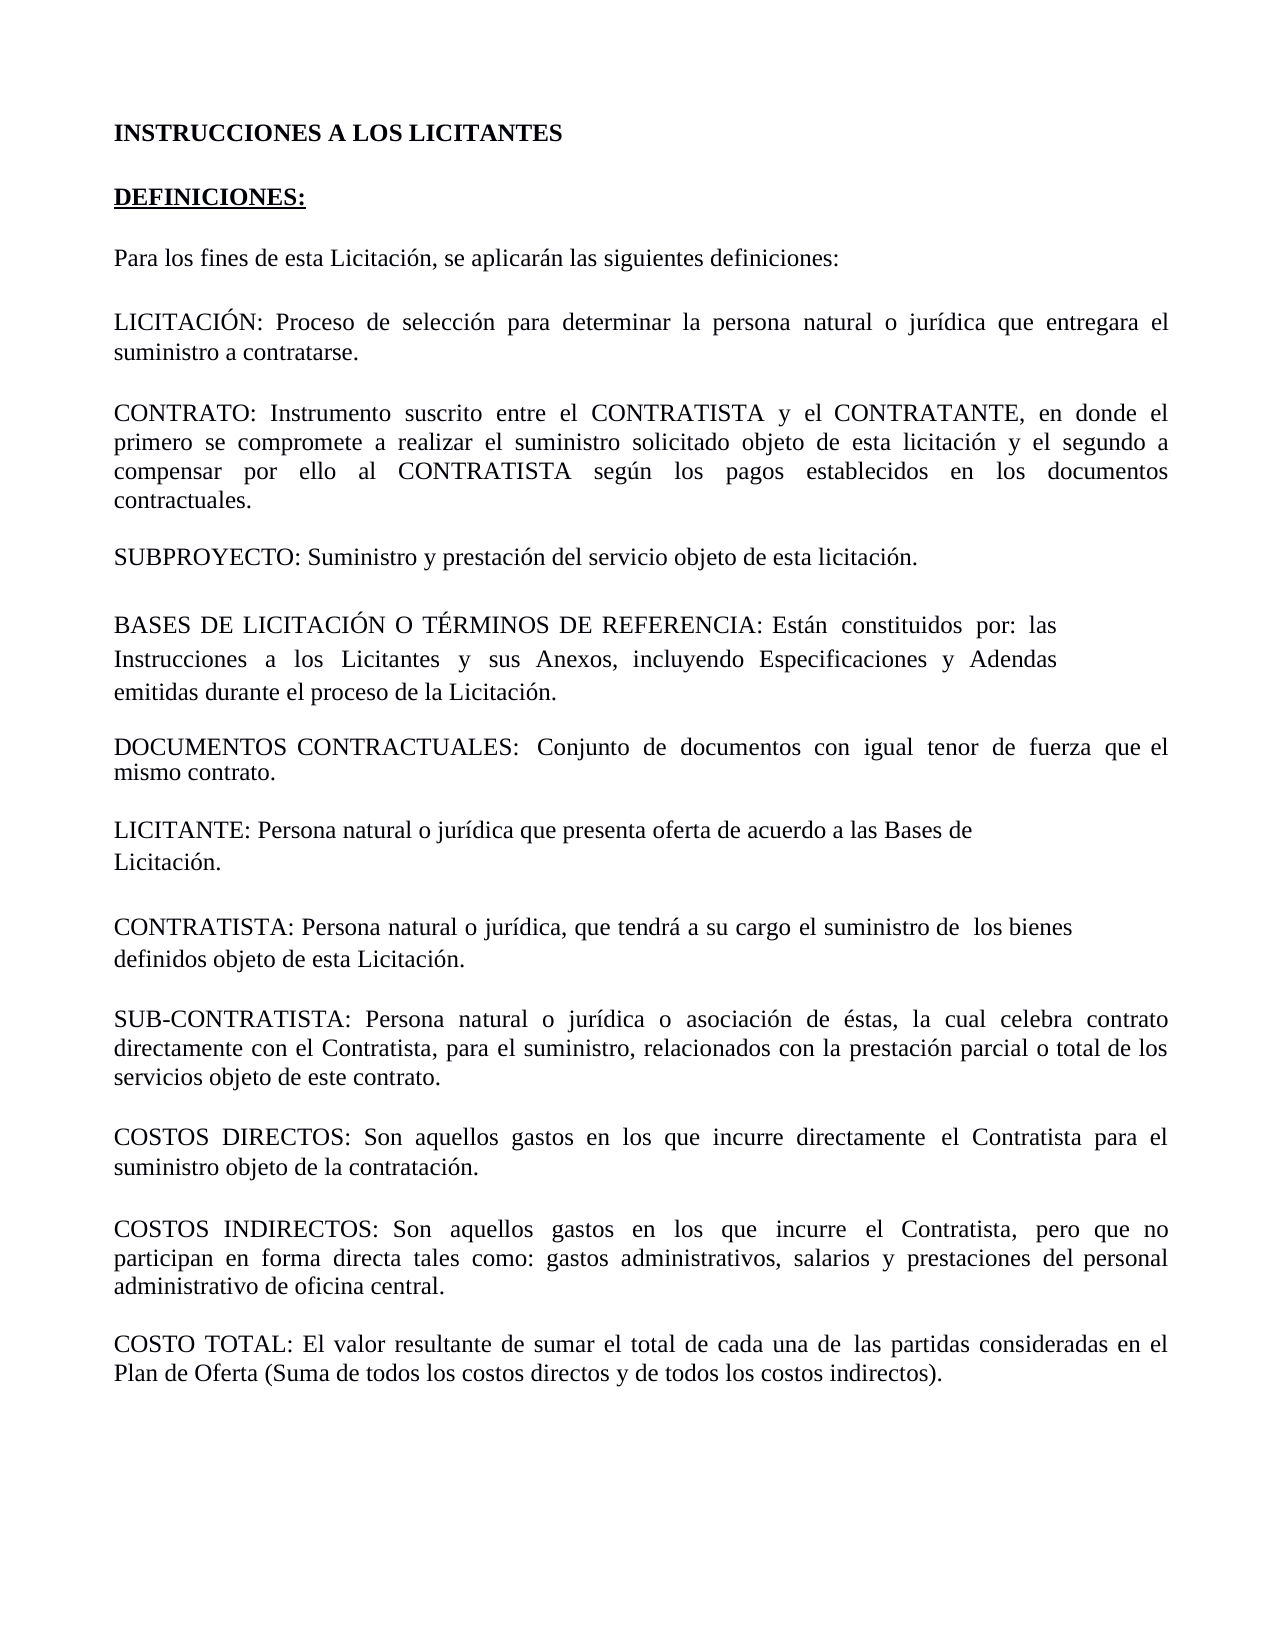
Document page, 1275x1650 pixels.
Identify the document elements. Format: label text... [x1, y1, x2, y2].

text BASES DE LICITACIÓN O TÉRMINOS DE REFERENCIA: Están constituidos por: las Instrucciones a los Licitantes y sus Anexos, incluyendo Especificaciones y Adendas emitidas durante el proceso de la Licitación. [113, 611, 1057, 705]
text LICITACIÓN: Proceso de selección para determinar la persona natural o jurídica que entregara el suministro a contratarse. [113, 306, 1169, 366]
subtitle INSTRUCCIONES A LOS LICITANTES [113, 118, 1181, 147]
text SUBPROYECTO: Suministro y prestación del servicio objeto de esta licitación. [113, 542, 966, 571]
text CONTRATO: Instrumento suscrito entre el CONTRATISTA y el CONTRATANTE, en donde el primero se compromete a realizar el suministro solicitado objeto de esta licitación y el segundo a compensar por ello al CONTRATISTA según los pagos establecidos en los documentos contractuales. [113, 398, 1169, 513]
text Para los fines de esta Licitación, se aplicarán las siguientes definiciones: [113, 243, 903, 272]
text DEFINICIONES: [113, 182, 1181, 210]
text SUB-CONTRATISTA: Persona natural o jurídica o asociación de éstas, la cual celebra contrato directamente con el Contratista, para el suministro, relacionados con la prestación parcial o total de los servicios objeto de este contrato. [113, 1004, 1168, 1091]
text LICITANTE: Persona natural o jurídica que presenta oferta de acuerdo a las Bases de Licitación. [113, 815, 1057, 875]
text CONTRATISTA: Persona natural o jurídica, que tendrá a su cargo el suministro de los bienes definidos objeto de esta Licitación. [113, 912, 1127, 973]
text DOCUMENTOS CONTRACTUALES: Conjunto de documentos con igual tenor de fuerza que el mismo contrato. [113, 735, 1169, 786]
text COSTOS INDIRECTOS: Son aquellos gastos en los que incurre el Contratista, pero que no participan en forma directa tales como: gastos administrativos, salarios y prestaciones del personal administrativo de oficina central. [113, 1214, 1169, 1300]
text COSTO TOTAL: El valor resultante de sumar el total de cada una de las partidas consideradas en el Plan de Oferta (Suma de todos los costos directos y de todos los costos indirectos). [113, 1329, 1169, 1386]
text COSTOS DIRECTOS: Son aquellos gastos en los que incurre directamente el Contratista para el suministro objeto de la contratación. [113, 1121, 1169, 1181]
